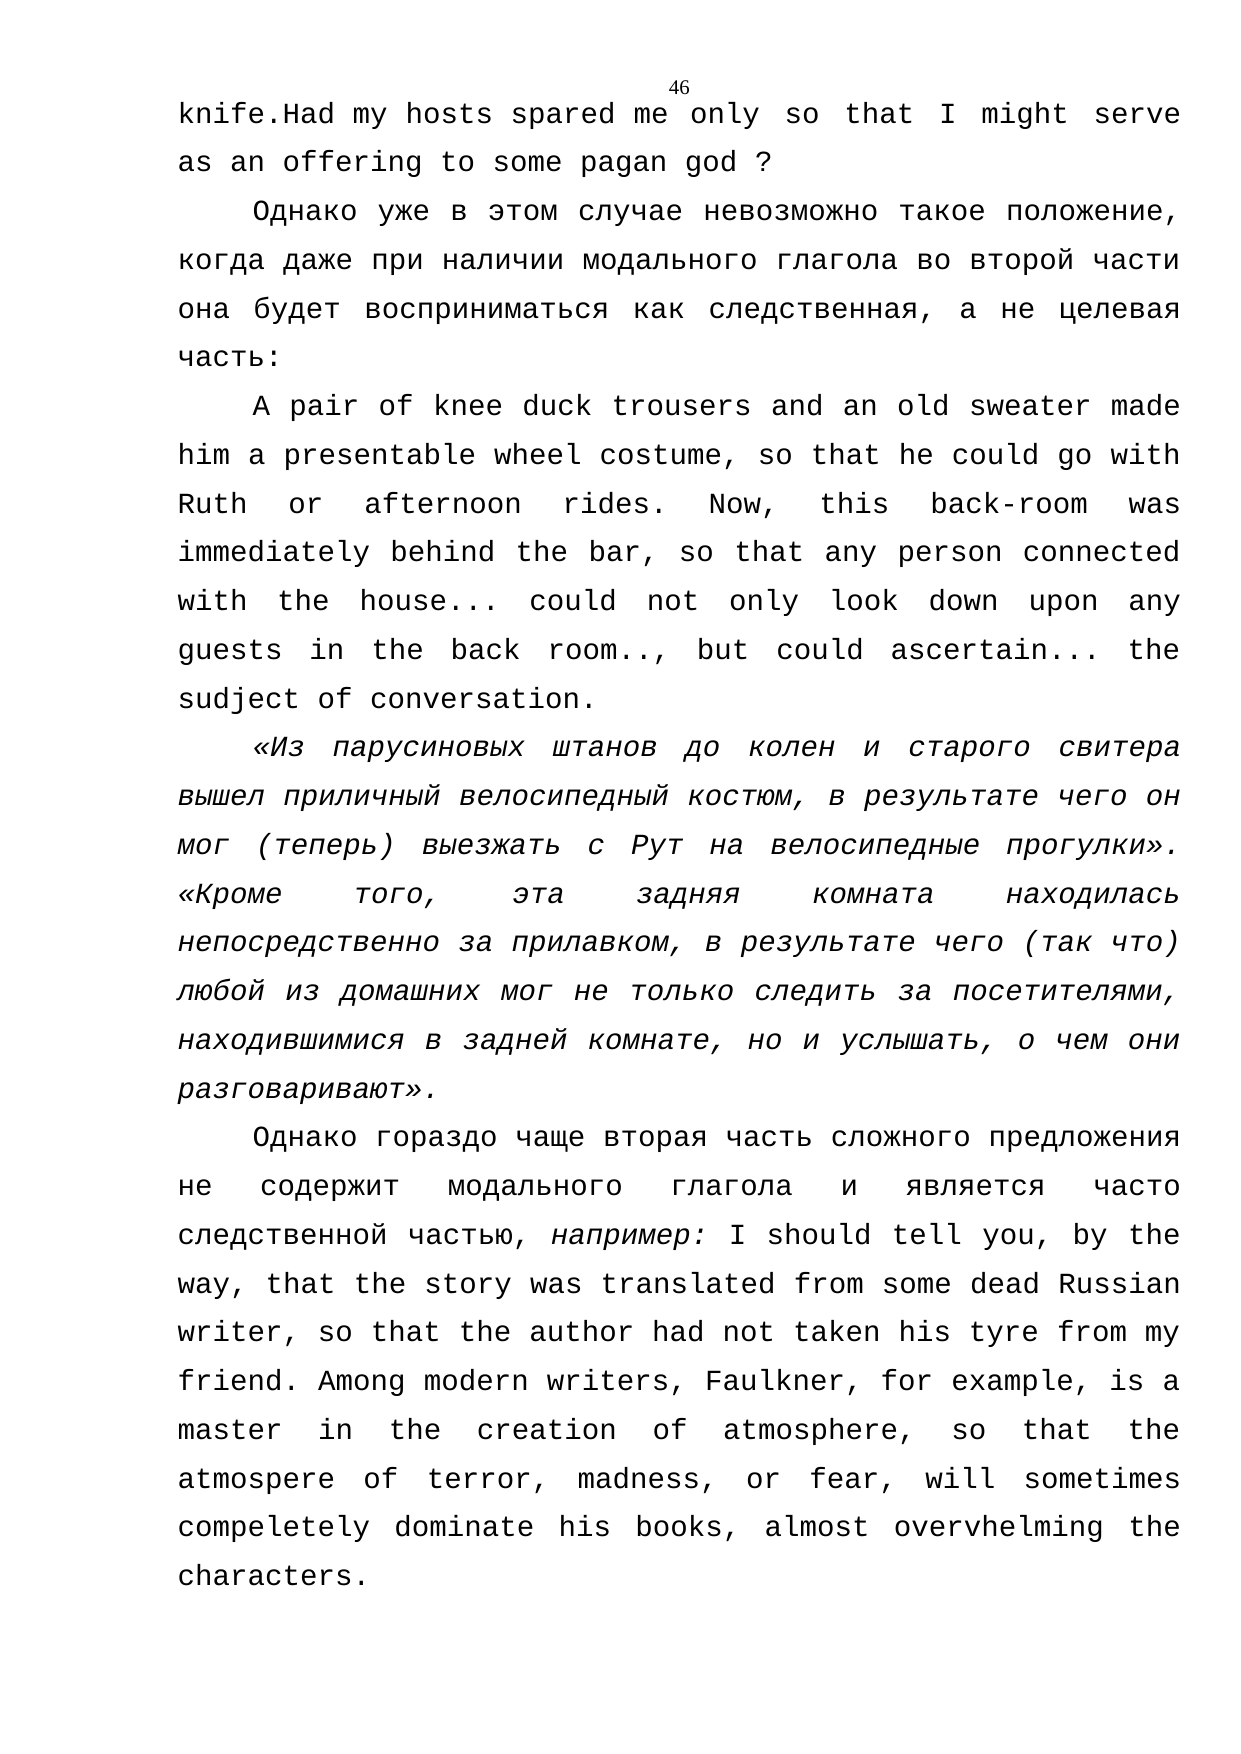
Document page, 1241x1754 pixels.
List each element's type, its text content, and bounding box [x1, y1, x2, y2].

text A pair of knee duck trousers and an old sweater made him a presentable wheel costume, so that he could go with Ruth or afternoon rides. Now, this back-room was immediately behind the bar, so that any person connected with the house... could not only look down upon any guests in the back room.., but could ascertain... the sudject of conversation. [177, 392, 1181, 717]
text «Из парусиновых штанов до колен и старого свитера вышел приличный велосипедный костюм, в результате чего он мог (теперь) выезжать с Рут на велосипедные прогулки». «Кроме того, эта задняя комната находилась непосредственно за прилавком, в результате чего (так что) любой из домашних мог не только следить за посетителями, находившимися в задней комнате, но и услышать, о чем они разговаривают». [177, 733, 1181, 1107]
text Однако гораздо чаще вторая часть сложного предложения не содержит модального глагола и является часто следственной частью, например: I should tell you, by the way, that the story was translated from some dead Russian writer, so that the author had not taken his tyre from my friend. Among modern writers, Faulkner, for example, is a master in the creation of atmosphere, so that the atmospere of terror, madness, or fear, will sometimes compeletely dominate his books, almost overvhelming the characters. [177, 1123, 1181, 1594]
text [177, 99, 1181, 180]
text Однако уже в этом случае невозможно такое положение, когда даже при наличии модального глагола во второй части она будет восприниматься как следственная, а не целевая часть: [177, 197, 1181, 375]
